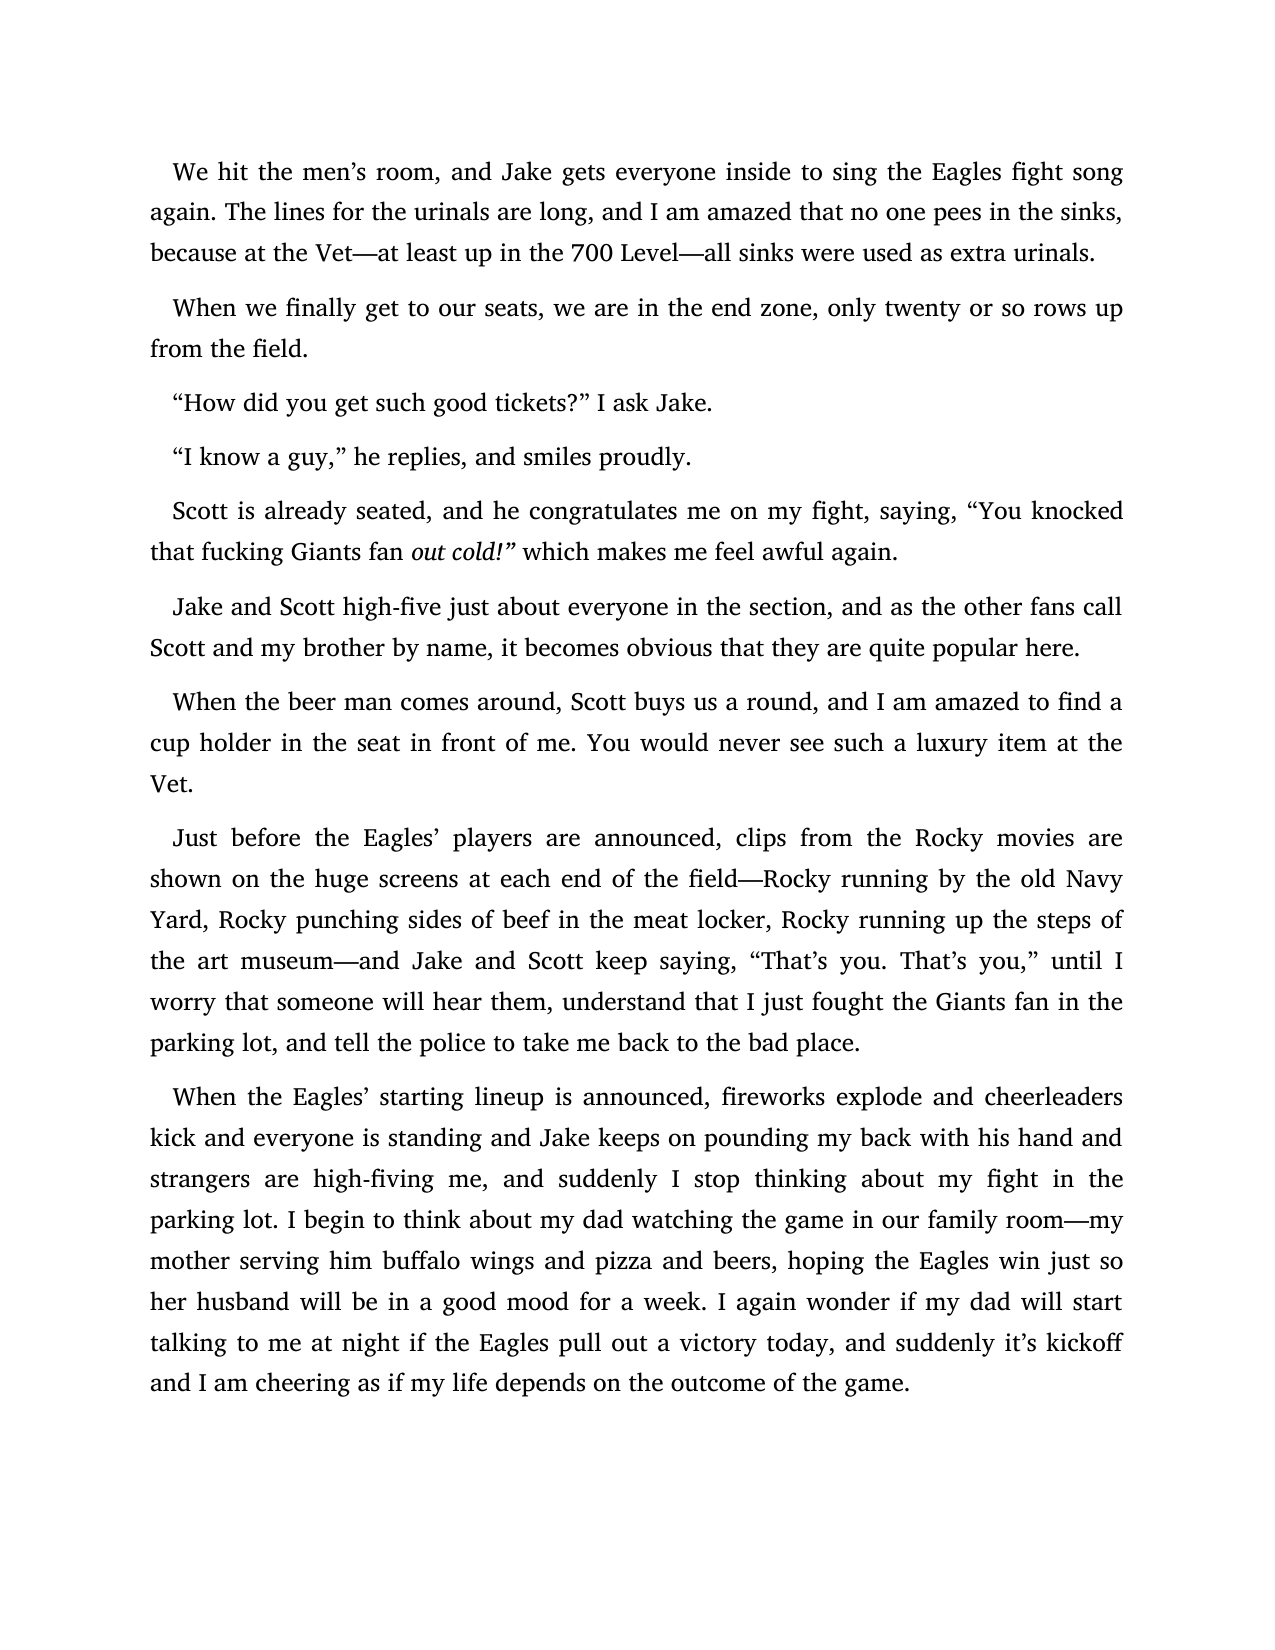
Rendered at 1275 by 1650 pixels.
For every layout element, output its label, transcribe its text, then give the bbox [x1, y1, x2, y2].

text Just before the Eagles’ players are announced, clips from the Rocky movies are shown on the huge screens at each end of the field—Rocky running by the old Navy Yard, Rocky punching sides of beef in the meat locker, Rocky running up the steps of the art museum—and Jake and Scott keep saying, “That’s you. That’s you,” until I worry that someone will hear them, understand that I just fought the Giants fan in the parking lot, and tell the police to take me back to the bad place. [150, 816, 1125, 1062]
text When the beer man comes around, Scott buys us a round, and I am amazed to find a cup holder in the seat in front of me. You would never see such a luxury item at the Vet. [150, 680, 1125, 803]
text Jake and Scott high-five just about everyone in the section, and as the other fans call Scott and my brother by name, it becomes obvious that they are quite popular here. [150, 585, 1125, 667]
text “How did you get such good tickets?” I ask Jake. [150, 381, 1125, 422]
text Scott is already seated, and he congratulates me on my fight, saying, “You knocked that fucking Giants fan out cold!” which makes me feel awful again. [150, 490, 1125, 572]
text We hit the men’s room, and Jake gets everyone inside to sing the Eagles fight song again. The lines for the urinals are long, and I am amazed that no one pees in the sinks, because at the Vet—at least up in the 700 Level—all sinks were used as extra urinals. [150, 150, 1125, 273]
text When the Eagles’ starting lineup is announced, fireworks explode and cheerleaders kick and everyone is standing and Jake keeps on pounding my back with his hand and strangers are high-fiving me, and suddenly I stop thinking about my fight in the parking lot. I begin to think about my dad watching the game in our family room—my mother serving him buffalo wings and pizza and beers, hoping the Eagles win just so her husband will be in a good mood for a week. I again wonder if my dad will start talking to me at night if the Eagles pull out a victory today, and suddenly it’s kickoff and I am cheering as if my life depends on the outcome of the game. [150, 1075, 1125, 1403]
text When we finally get to our seats, we are in the end zone, only twenty or so rows up from the field. [150, 286, 1125, 368]
text “I know a guy,” he replies, and smiles proudly. [150, 436, 1125, 477]
